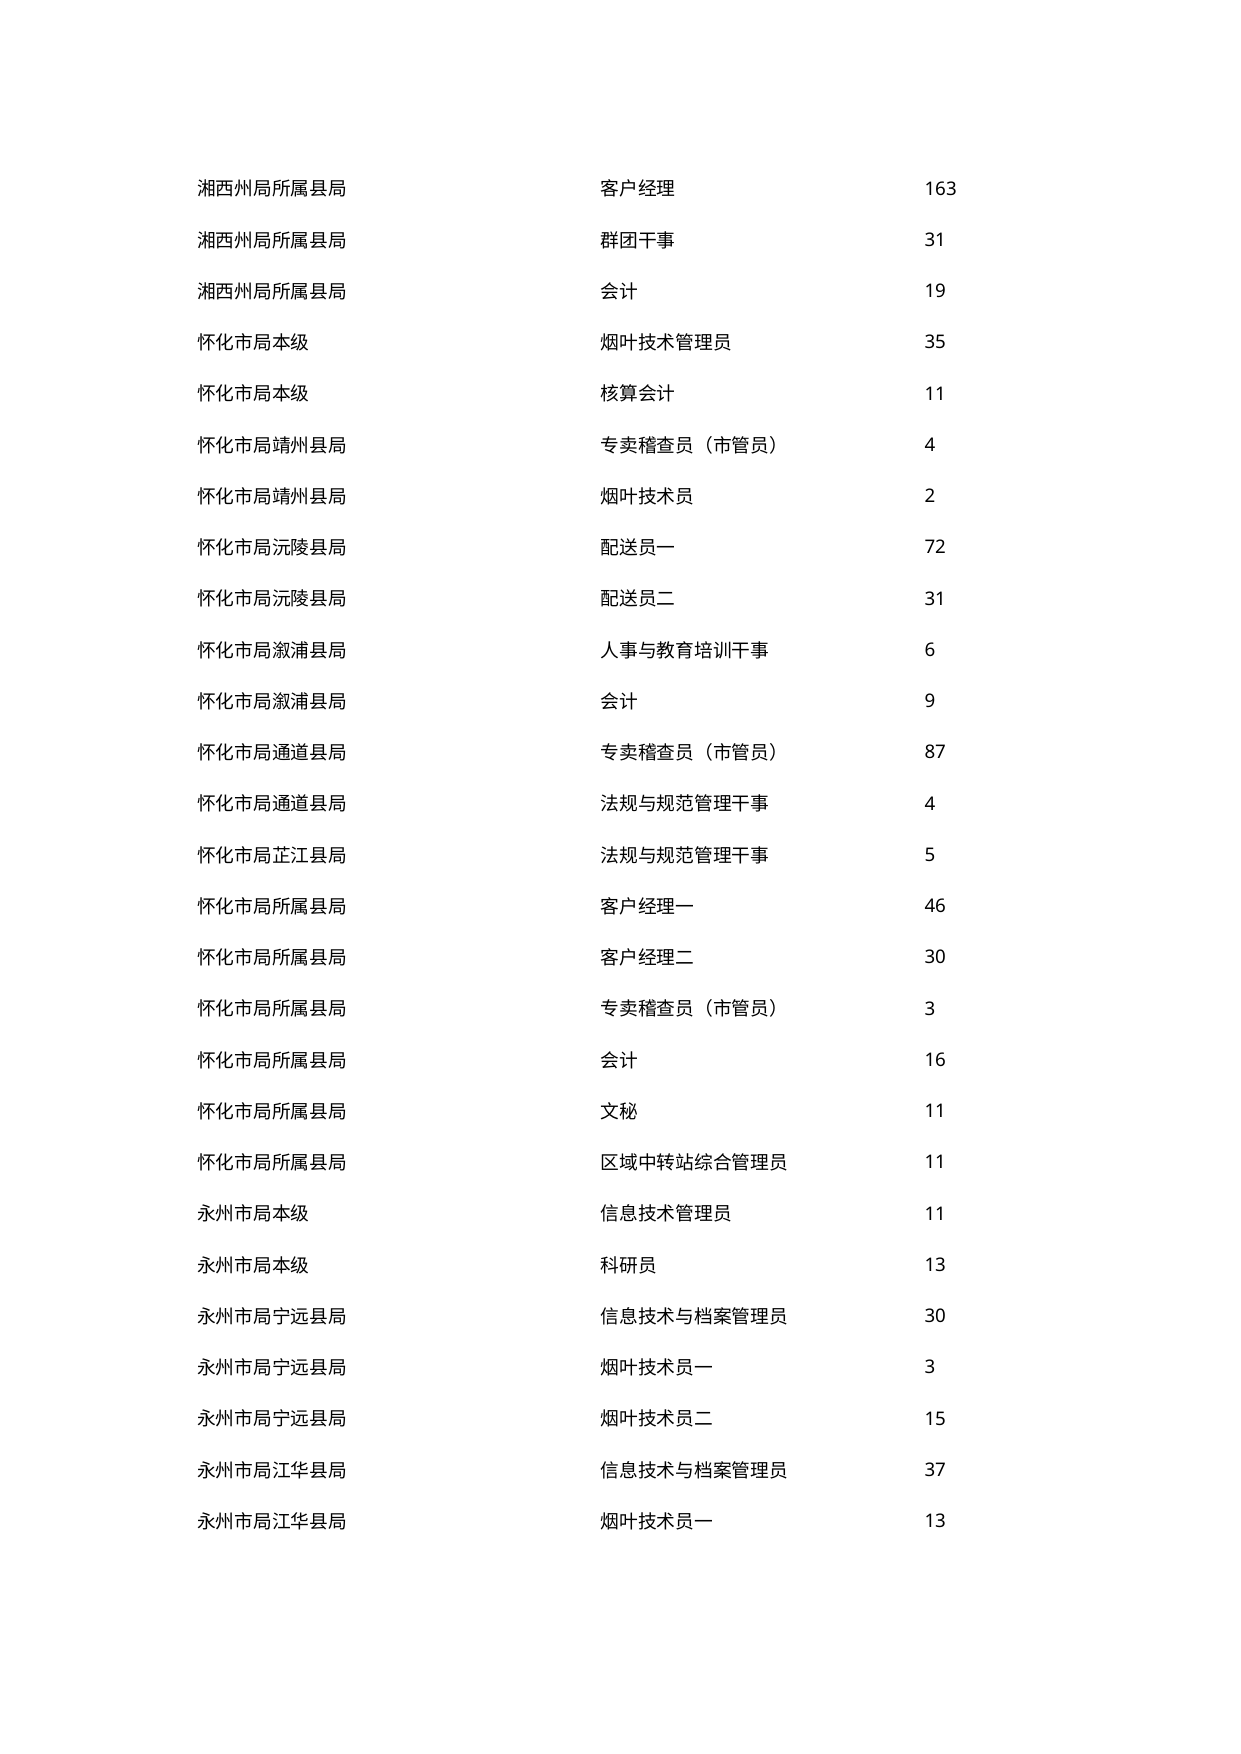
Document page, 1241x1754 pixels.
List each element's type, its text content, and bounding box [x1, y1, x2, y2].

table_cell 客户经理 [591, 162, 915, 213]
table_cell 怀化市局所属县局 [188, 880, 591, 931]
table_cell 配送员一 [591, 521, 915, 572]
table_cell 11 [915, 1187, 1035, 1238]
table_cell 11 [915, 1085, 1035, 1136]
table_cell 15 [915, 1392, 1035, 1443]
table_cell 怀化市局本级 [188, 367, 591, 418]
table_cell 31 [915, 572, 1035, 623]
table_cell 区域中转站综合管理员 [591, 1136, 915, 1187]
table_cell 怀化市局所属县局 [188, 1085, 591, 1136]
table_cell 永州市局宁远县局 [188, 1290, 591, 1341]
table_cell 35 [915, 316, 1035, 367]
table_cell 72 [915, 521, 1035, 572]
table_cell 怀化市局靖州县局 [188, 470, 591, 521]
table_cell 怀化市局芷江县局 [188, 828, 591, 879]
table_cell 客户经理二 [591, 931, 915, 982]
table_cell 4 [915, 418, 1035, 469]
table_cell 怀化市局沅陵县局 [188, 521, 591, 572]
table_cell 怀化市局沅陵县局 [188, 572, 591, 623]
table_cell 湘西州局所属县局 [188, 213, 591, 264]
table_cell 怀化市局本级 [188, 316, 591, 367]
table_cell 永州市局宁远县局 [188, 1392, 591, 1443]
table_cell 怀化市局靖州县局 [188, 418, 591, 469]
table_cell 科研员 [591, 1238, 915, 1289]
table_cell 11 [915, 367, 1035, 418]
table_cell 永州市局江华县局 [188, 1495, 591, 1546]
table_cell 烟叶技术员二 [591, 1392, 915, 1443]
table_cell 湘西州局所属县局 [188, 265, 591, 316]
table_cell 烟叶技术员一 [591, 1341, 915, 1392]
table_cell 配送员二 [591, 572, 915, 623]
table_cell 怀化市局通道县局 [188, 726, 591, 777]
table_cell 人事与教育培训干事 [591, 623, 915, 674]
table_cell 专卖稽查员（市管员） [591, 982, 915, 1033]
table_cell 烟叶技术员 [591, 470, 915, 521]
table_cell 怀化市局所属县局 [188, 1033, 591, 1084]
table_cell 专卖稽查员（市管员） [591, 418, 915, 469]
table_cell 烟叶技术员一 [591, 1495, 915, 1546]
table_cell 9 [915, 675, 1035, 726]
table_cell 30 [915, 931, 1035, 982]
table_cell 37 [915, 1443, 1035, 1494]
table_cell 客户经理一 [591, 880, 915, 931]
table_cell 会计 [591, 675, 915, 726]
table_cell 2 [915, 470, 1035, 521]
table_cell 烟叶技术管理员 [591, 316, 915, 367]
table_cell 会计 [591, 265, 915, 316]
table_cell 5 [915, 828, 1035, 879]
table_cell 专卖稽查员（市管员） [591, 726, 915, 777]
table_cell 11 [915, 1136, 1035, 1187]
table_cell 永州市局本级 [188, 1187, 591, 1238]
table_cell 怀化市局所属县局 [188, 982, 591, 1033]
table_cell 怀化市局溆浦县局 [188, 623, 591, 674]
table_cell 4 [915, 777, 1035, 828]
table_cell 永州市局江华县局 [188, 1443, 591, 1494]
table_cell 湘西州局所属县局 [188, 162, 591, 213]
table_cell 永州市局宁远县局 [188, 1341, 591, 1392]
table_cell 怀化市局通道县局 [188, 777, 591, 828]
table_cell 30 [915, 1290, 1035, 1341]
table_cell 核算会计 [591, 367, 915, 418]
table_cell 法规与规范管理干事 [591, 777, 915, 828]
table_cell 31 [915, 213, 1035, 264]
table_cell 法规与规范管理干事 [591, 828, 915, 879]
table_cell 19 [915, 265, 1035, 316]
table_cell 文秘 [591, 1085, 915, 1136]
table_cell 会计 [591, 1033, 915, 1084]
table_cell 13 [915, 1238, 1035, 1289]
table_cell 3 [915, 982, 1035, 1033]
table_cell 46 [915, 880, 1035, 931]
table_cell 87 [915, 726, 1035, 777]
table_cell 信息技术管理员 [591, 1187, 915, 1238]
table_cell 永州市局本级 [188, 1238, 591, 1289]
table_cell 怀化市局所属县局 [188, 1136, 591, 1187]
table_cell 13 [915, 1495, 1035, 1546]
table_cell 怀化市局所属县局 [188, 931, 591, 982]
table_cell 16 [915, 1033, 1035, 1084]
table_cell 6 [915, 623, 1035, 674]
table_cell 信息技术与档案管理员 [591, 1290, 915, 1341]
table_cell 3 [915, 1341, 1035, 1392]
table_cell 怀化市局溆浦县局 [188, 675, 591, 726]
table_cell 群团干事 [591, 213, 915, 264]
table_cell 信息技术与档案管理员 [591, 1443, 915, 1494]
table_cell 163 [915, 162, 1035, 213]
